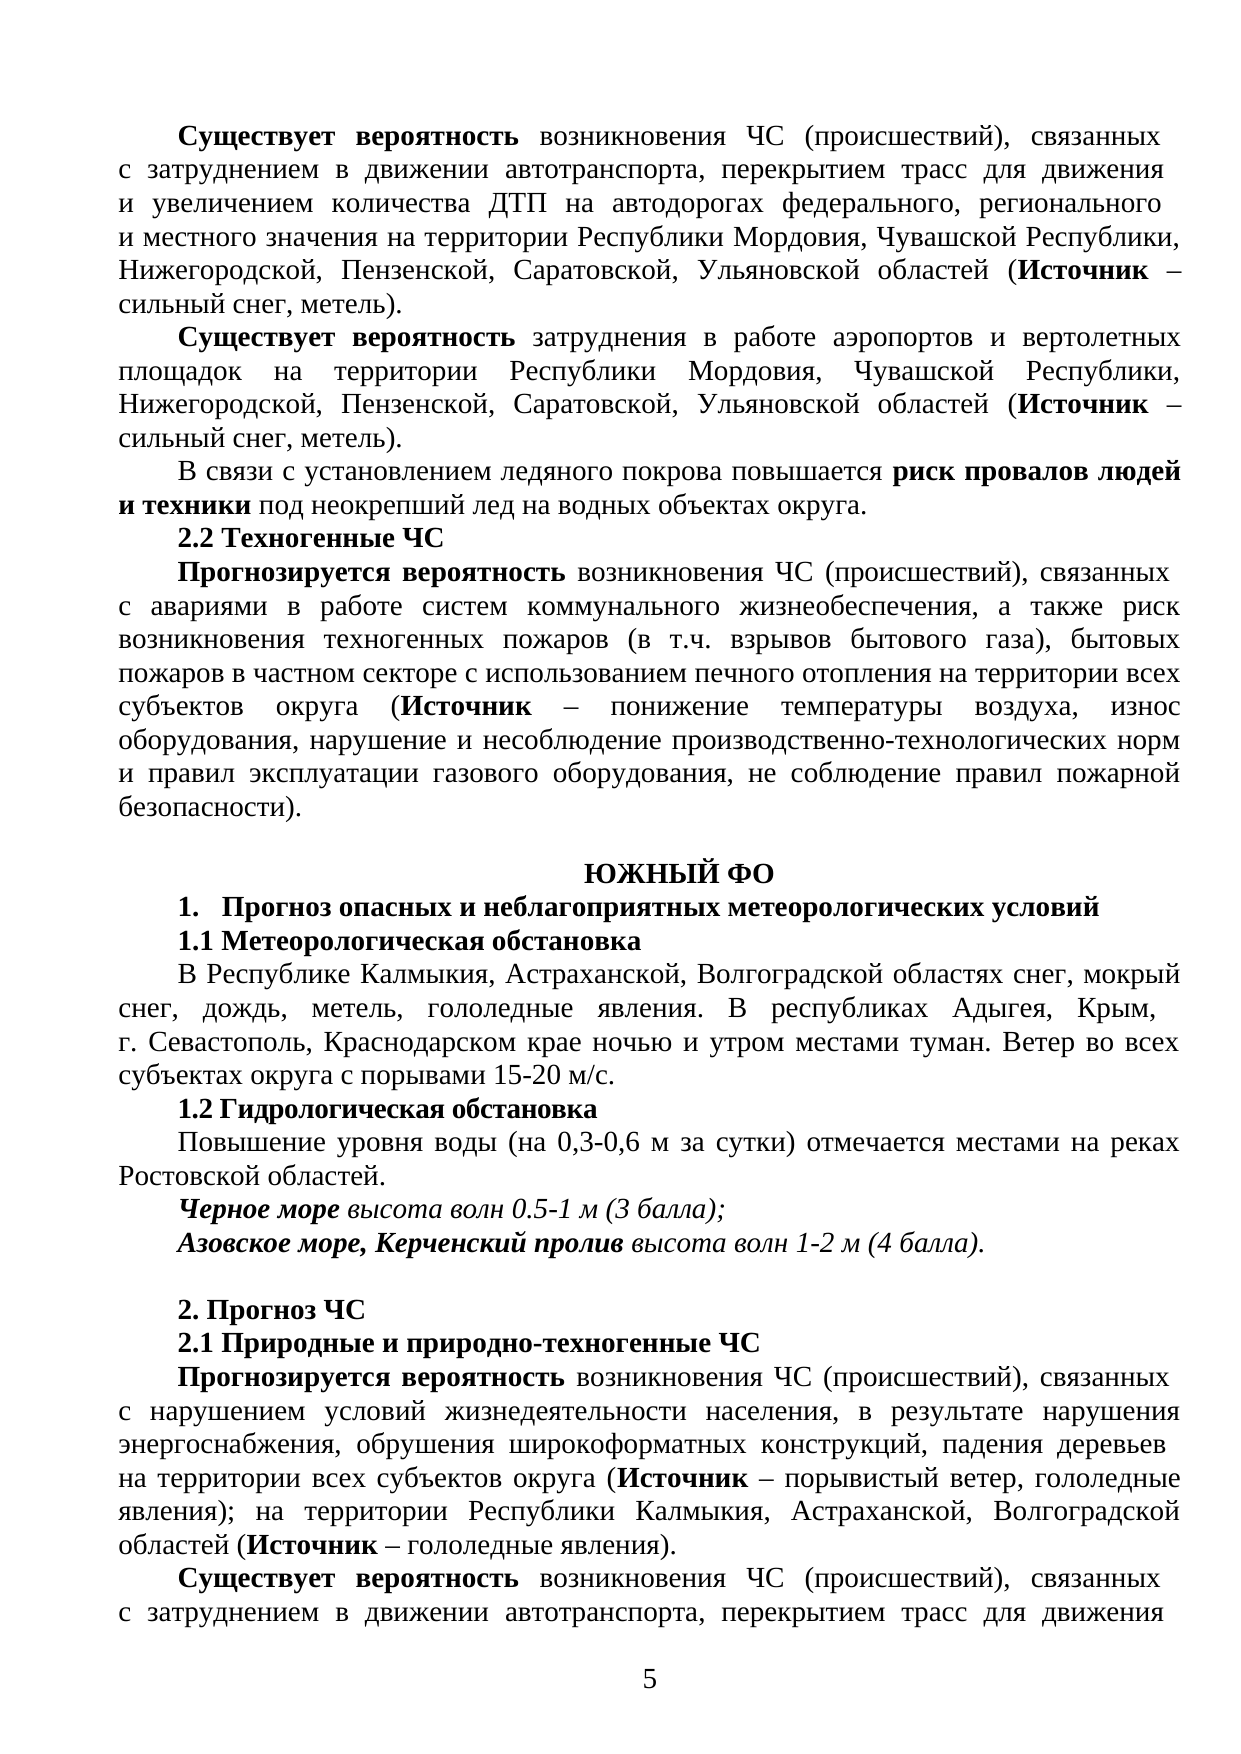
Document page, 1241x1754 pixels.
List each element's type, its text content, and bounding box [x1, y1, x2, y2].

text 2.2 Техногенные ЧС [118, 521, 1181, 554]
text Повышение уровня воды (на 0,3-0,6 м за сутки) отмечается местами на реках Ростовской областей. [118, 1124, 1181, 1191]
list 1.1 Метеорологическая обстановка [118, 923, 1181, 957]
text 2.1 Природные и природно-техногенные ЧС [118, 1326, 1181, 1359]
text Прогнозируется вероятность возникновения ЧС (происшествий), связанных с нарушением условий жизнедеятельности населения, в результате нарушения энергоснабжения, обрушения широкоформатных конструкций, падения деревьев на территории всех субъектов округа (Источник – порывистый ветер, гололедные явления); на территории Республики Калмыкия, Астраханской, Волгоградской областей (Источник – гололедные явления). [118, 1359, 1181, 1560]
text Существует вероятность возникновения ЧС (происшествий), связанных с затруднением в движении автотранспорта, перекрытием трасс для движения и увеличением количества ДТП на автодорогах федерального, регионального и местного значения на территории Республики Мордовия, Чувашской Республики, Нижегородской, Пензенской, Саратовской, Ульяновской областей (Источник – сильный снег, метель). [118, 118, 1181, 319]
text ЮЖНЫЙ ФО [118, 856, 1181, 889]
text В связи с установлением ледяного покрова повышается риск провалов людей и техники под неокрепший лед на водных объектах округа. [118, 453, 1181, 521]
text Азовское море, Керченский пролив высота волн 1-2 м (4 балла). [118, 1225, 1181, 1258]
text 2. Прогноз ЧС [118, 1292, 1181, 1326]
text Черное море высота волн 0.5-1 м (3 балла); [118, 1191, 1181, 1225]
text Существует вероятность затруднения в работе аэропортов и вертолетных площадок на территории Республики Мордовия, Чувашской Республики, Нижегородской, Пензенской, Саратовской, Ульяновской областей (Источник – сильный снег, метель). [118, 319, 1181, 453]
text 1.2 Гидрологическая обстановка [118, 1091, 1181, 1124]
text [118, 1560, 1181, 1627]
text Прогнозируется вероятность возникновения ЧС (происшествий), связанных с авариями в работе систем коммунального жизнеобеспечения, а также риск возникновения техногенных пожаров (в т.ч. взрывов бытового газа), бытовых пожаров в частном секторе с использованием печного отопления на территории всех субъектов округа (Источник – понижение температуры воздуха, износ оборудования, нарушение и несоблюдение производственно-технологических норм и правил эксплуатации газового оборудования, не соблюдение правил пожарной безопасности). [118, 554, 1181, 822]
text В Республике Калмыкия, Астраханской, Волгоградской областях снег, мокрый снег, дождь, метель, гололедные явления. В республиках Адыгея, Крым, г. Севастополь, Краснодарском крае ночью и утром местами туман. Ветер во всех субъектах округа с порывами 15-20 м/с. [118, 957, 1181, 1091]
list Прогноз опасных и неблагоприятных метеорологических условий [118, 889, 1181, 923]
